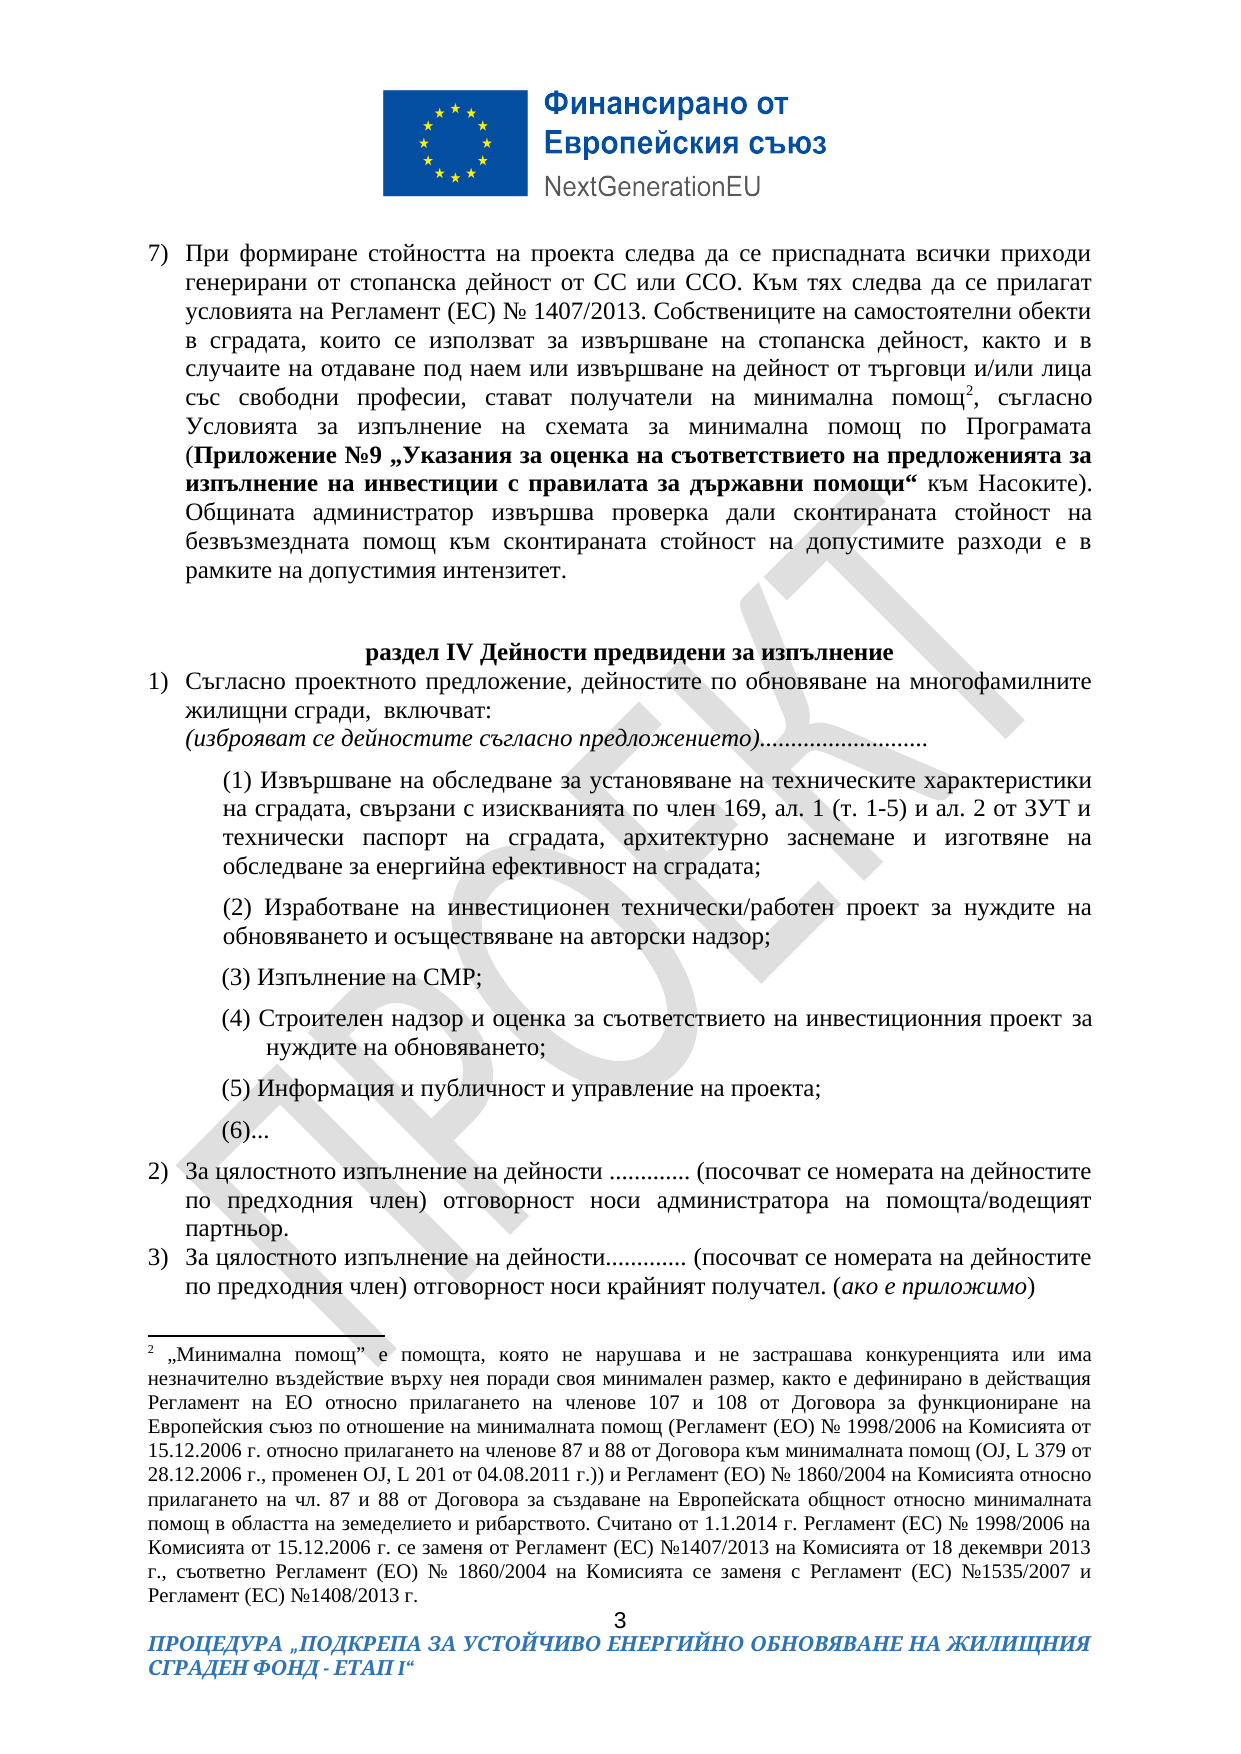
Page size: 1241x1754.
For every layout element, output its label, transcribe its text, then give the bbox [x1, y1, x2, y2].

list (5) Информация и публичност и управление на проекта; [148, 1073, 1093, 1102]
picture [372, 73, 868, 210]
list (6)... [148, 1115, 1093, 1143]
list За цялостното изпълнение на дейности ............. (посочват се номерата на дейностите по предходния член) отговорност носи администратора на помощта/водещият партньор. [148, 1156, 1093, 1242]
text раздел IV Дейности предвидени за изпълнение [166, 637, 1093, 666]
list При формиране стойността на проекта следва да се приспадната всички приходи генерирани от стопанска дейност от СС или ССО. Към тях следва да се прилагат условията на Регламент (ЕС) № 1407/2013. Собствениците на самостоятелни обекти в сградата, които се използват за извършване на стопанска дейност, както и в случаите на отдаване под наем или извършване на дейност от търговци и/или лица със свободни професии, стават получатели на минимална помощ, съгласно Условията за изпълнение на схемата за минимална помощ по Програмата (Приложение №9 „Указания за оценка на съответствието на предложенията за изпълнение на инвестиции с правилата за държавни помощи“ към Насоките). Общината администратор извършва проверка дали сконтираната стойност на безвъзмездната помощ към сконтираната стойност на допустимите разходи е в рамките на допустимия интензитет. [148, 238, 1093, 583]
list (изброяват се дейностите съгласно предложението)........................... [185, 723, 1093, 752]
list За цялостното изпълнение на дейности............. (посочват се номерата на дейностите по предходния член) отговорност носи крайният получател. (ако е приложимо) [148, 1242, 1093, 1300]
list (2) Изработване на инвестиционен технически/работен проект за нуждите на обновяването и осъществяване на авторски надзор; [223, 892, 1093, 950]
list (4) Строителен надзор и оценка за съответствието на инвестиционния проект за нуждите на обновяването; [221, 1003, 1093, 1061]
list Съгласно проектното предложение, дейностите по обновяване на многофамилните жилищни сгради, включват: [148, 666, 1093, 723]
list (3) Изпълнение на СМР; [148, 962, 1093, 991]
list (1) Извършване на обследване за установяване на техническите характеристики на сградата, свързани с изискванията по член 169, ал. 1 (т. 1-5) и ал. 2 от ЗУТ и технически паспорт на сградата, архитектурно заснемане и изготвяне на обследване за енергийна ефективност на сградата; [223, 765, 1093, 880]
